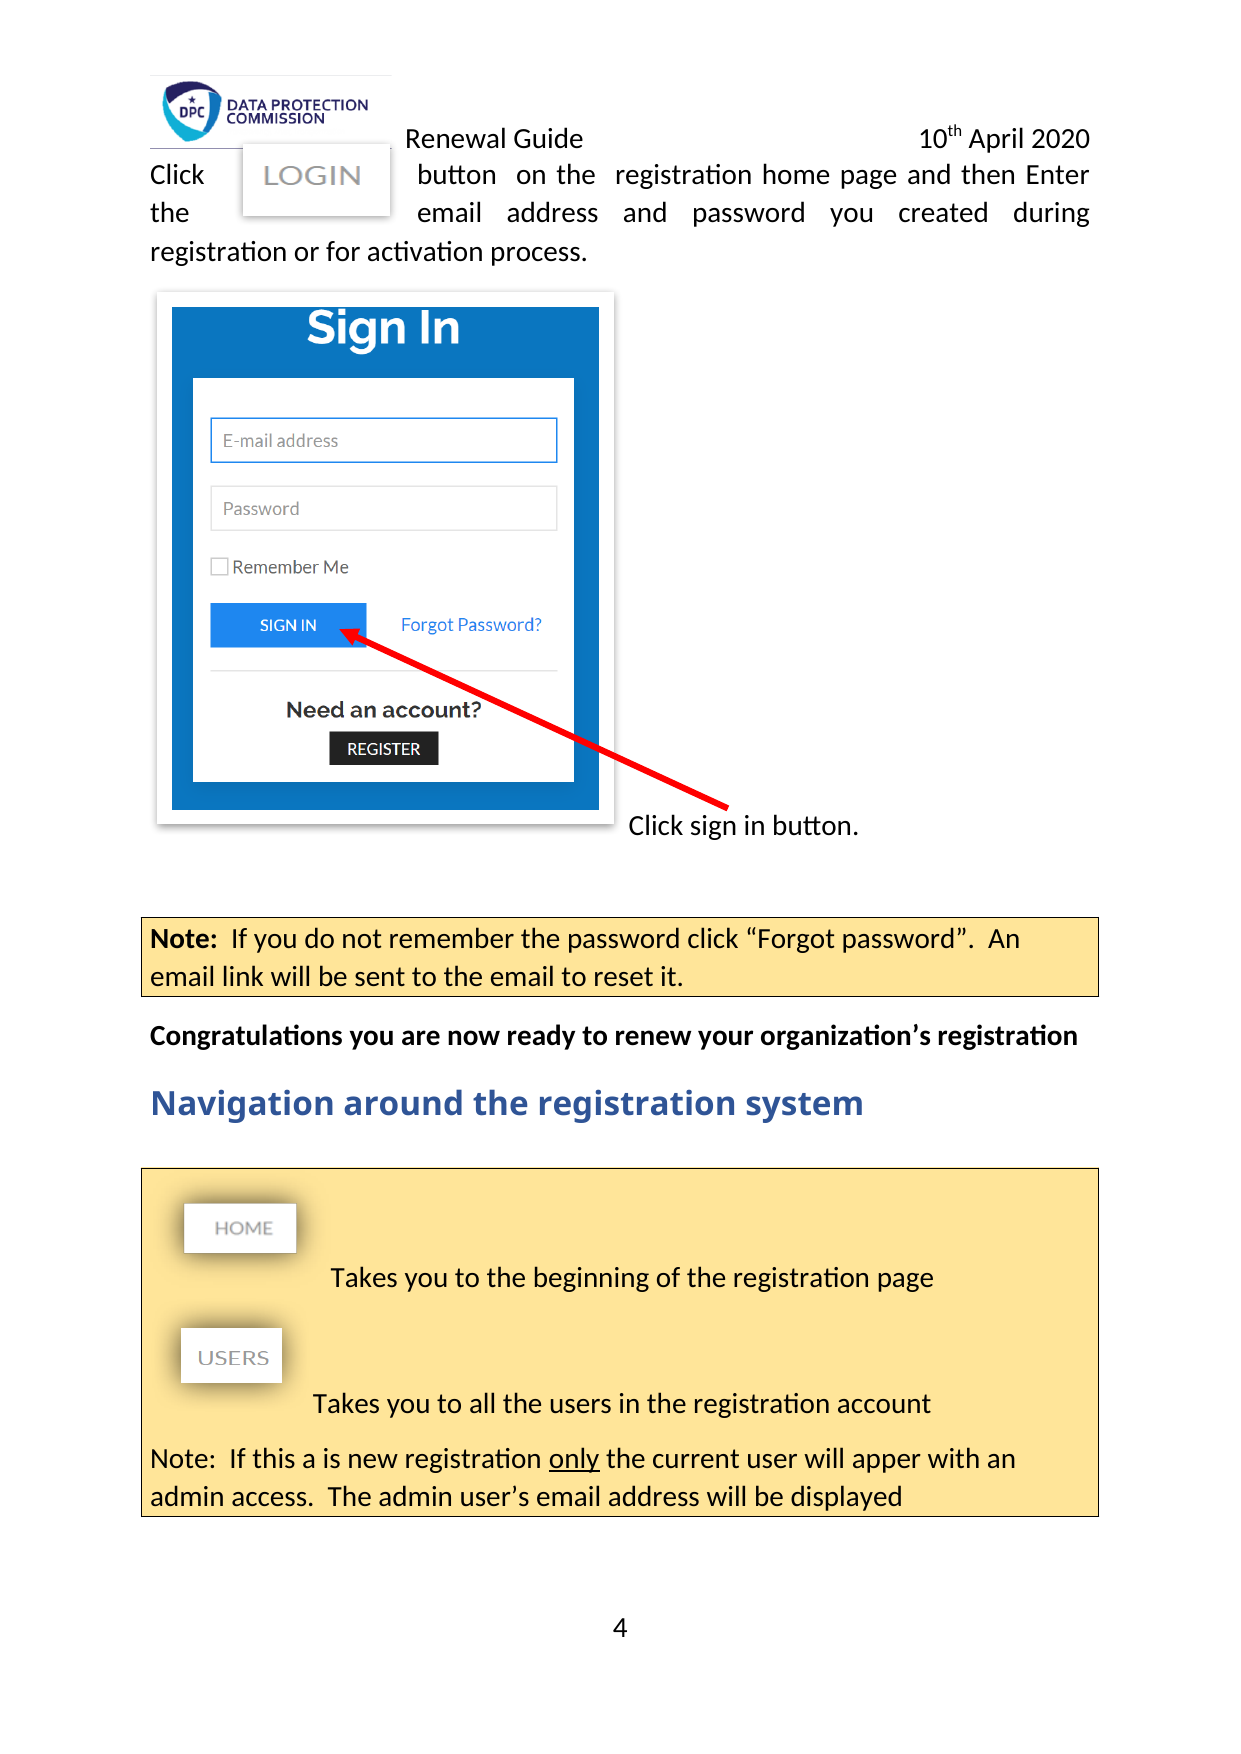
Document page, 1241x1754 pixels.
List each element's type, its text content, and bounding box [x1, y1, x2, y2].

picture [150, 1170, 331, 1288]
text Click button on the registration home page and then Enter the email address and password you created during registration or for activation process. [150, 156, 1090, 268]
picture [150, 73, 392, 149]
subtitle Takes you to the beginning of the registration pageTakes you to all the users in the registration account [142, 1169, 1098, 1421]
picture [257, 158, 375, 201]
subtitle Note: If you do not remember the password click “Forgot password”. An email link will be sent to the email to reset it. [142, 918, 1098, 996]
picture [181, 1328, 282, 1383]
subtitle Navigation around the registration system [150, 1080, 1090, 1126]
subtitle Note: If this a is new registration only the current user will apper with an admin access. The admin user’s email address will be displayed [142, 1437, 1098, 1516]
text Congratulations you are now ready to renew your organization’s registration [150, 1017, 1090, 1052]
picture [172, 307, 599, 810]
